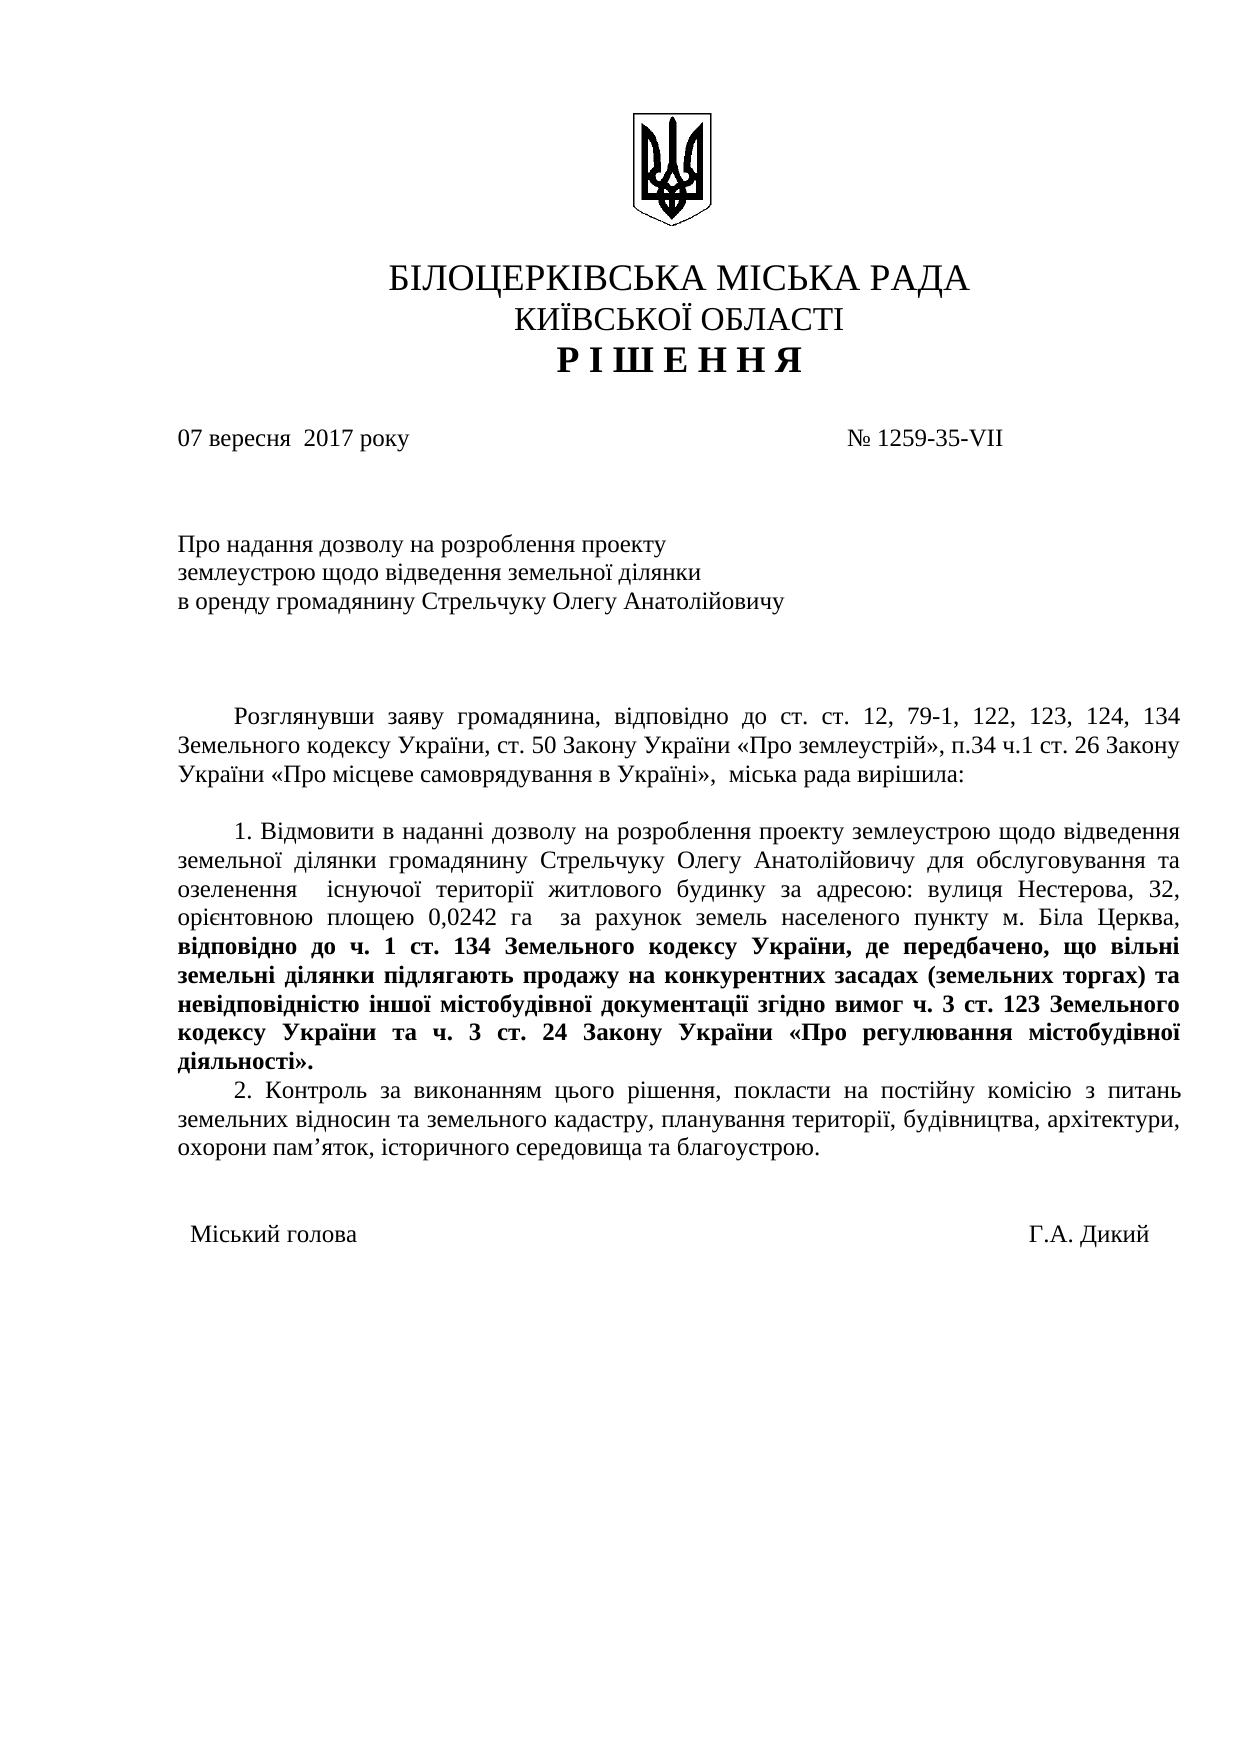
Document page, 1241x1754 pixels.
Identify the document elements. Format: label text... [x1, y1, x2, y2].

picture [627, 106, 721, 234]
text БІЛОЦЕРКІВСЬКА МІСЬКА РАДА [177, 256, 1181, 299]
text 07 вересня 2017 року № 1259-35-VII [177, 423, 1181, 452]
text Про надання дозволу на розроблення проекту [177, 529, 1181, 557]
text в оренду громадянину Стрельчуку Олегу Анатолійовичу [177, 586, 1181, 615]
text 2. Контроль за виконанням цього рішення, покласти на постійну комісію з питань земельних відносин та земельного кадастру, планування території, будівництва, архітектури, охорони пам’яток, історичного середовища та благоустрою. [177, 1075, 1181, 1161]
text Міський голова Г.А. Дикий [177, 1219, 1181, 1247]
text землеустрою щодо відведення земельної ділянки [177, 557, 1181, 586]
text 1. Відмовити в наданні дозволу на розроблення проекту землеустрою щодо відведення земельної ділянки громадянину Стрельчуку Олегу Анатолійовичу для обслуговування та озеленення існуючої території житлового будинку за адресою: вулиця Нестерова, 32, орієнтовною площею 0,0242 га за рахунок земель населеного пункту м. Біла Церква, відповідно до ч. 1 ст. 134 Земельного кодексу України, де передбачено, що вільні земельні ділянки підлягають продажу на конкурентних засадах (земельних торгах) та невідповідністю іншої містобудівної документації згідно вимог ч. 3 ст. 123 Земельного кодексу України та ч. 3 ст. 24 Закону України «Про регулювання містобудівної діяльності». [177, 816, 1181, 1075]
text КИЇВСЬКОЇ ОБЛАСТІ [177, 299, 1181, 337]
text Розглянувши заяву громадянина, відповідно до ст. ст. 12, 79-1, 122, 123, 124, 134 Земельного кодексу України, ст. 50 Закону України «Про землеустрій», п.34 ч.1 ст. 26 Закону України «Про місцеве самоврядування в Україні», міська рада вирішила: [177, 701, 1181, 787]
text Р І Ш Е Н Н Я [177, 337, 1181, 380]
